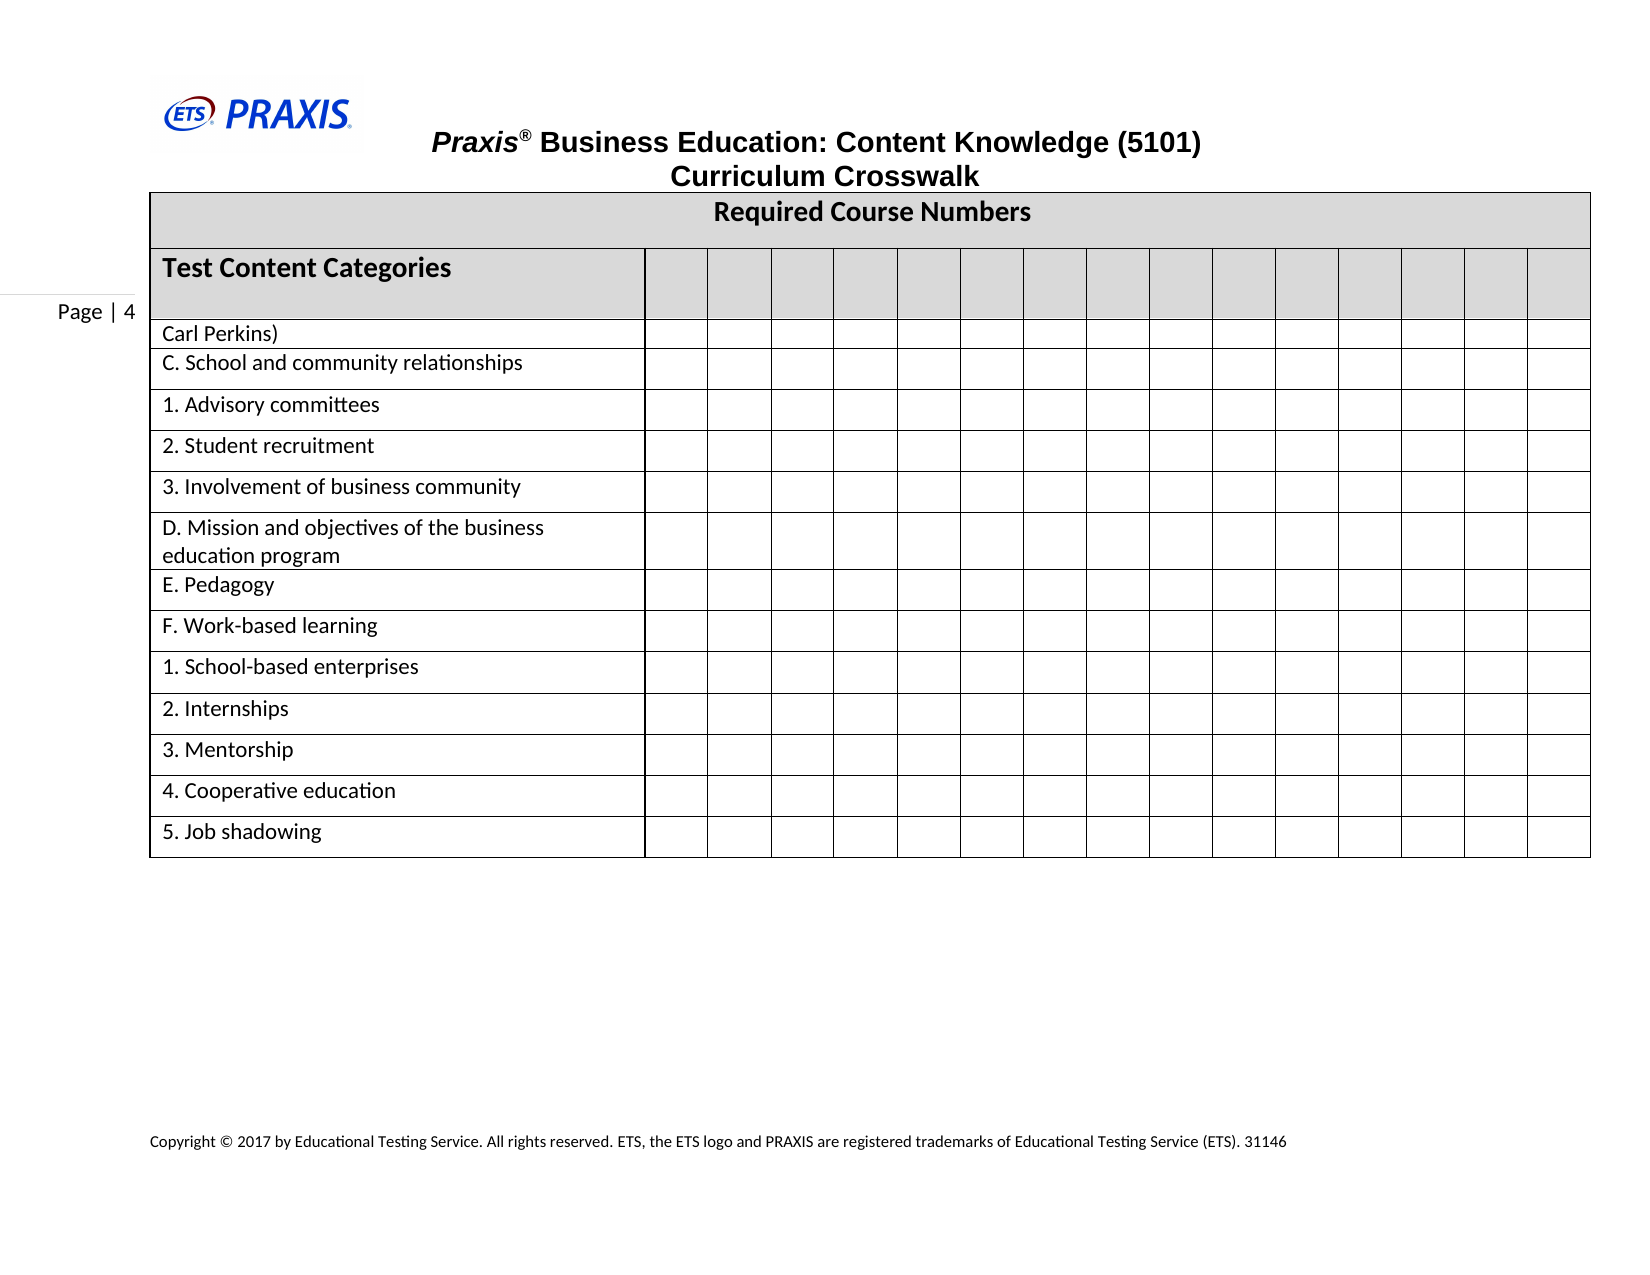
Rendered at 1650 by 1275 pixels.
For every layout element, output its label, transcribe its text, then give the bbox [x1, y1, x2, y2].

table_cell [1024, 390, 1086, 430]
table_header Required Course Numbers [151, 193, 1590, 248]
table_cell [708, 570, 771, 610]
table_cell F. Work-based learning [151, 611, 644, 651]
table_cell [1528, 735, 1590, 775]
table_cell [1024, 249, 1086, 318]
table_cell [1402, 652, 1464, 693]
table_cell [1465, 320, 1527, 347]
table_cell [1402, 249, 1464, 318]
table_cell [1528, 320, 1590, 347]
table_cell [1087, 249, 1149, 318]
table_cell [1465, 390, 1527, 430]
table_cell [1213, 513, 1275, 569]
table_cell [1024, 611, 1086, 651]
table_cell [1276, 472, 1338, 512]
table_cell [708, 349, 771, 389]
table_cell [834, 320, 897, 347]
table_cell [646, 735, 707, 775]
table_cell E. Pedagogy [151, 570, 644, 610]
table_cell [1087, 320, 1149, 347]
table_cell [834, 776, 897, 816]
table_cell [1024, 431, 1086, 471]
table_cell [1276, 611, 1338, 651]
table_cell [1150, 390, 1212, 430]
table_cell [961, 817, 1023, 857]
table_cell [708, 611, 771, 651]
table_cell [1465, 570, 1527, 610]
table_cell [1402, 431, 1464, 471]
table_cell [708, 513, 771, 569]
table_cell [1024, 570, 1086, 610]
table_cell [1213, 249, 1275, 318]
table_cell [1087, 431, 1149, 471]
table_cell [1339, 611, 1401, 651]
table_cell [646, 513, 707, 569]
table_cell [1339, 652, 1401, 693]
table_cell [1465, 694, 1527, 734]
table_cell [1150, 513, 1212, 569]
table_cell [961, 611, 1023, 651]
table_cell [898, 817, 960, 857]
table_cell [961, 652, 1023, 693]
table_cell [1276, 652, 1338, 693]
table_cell [1150, 652, 1212, 693]
table_cell [1402, 735, 1464, 775]
table_cell [898, 249, 960, 318]
table_cell [1276, 570, 1338, 610]
table_cell [1465, 735, 1527, 775]
table_cell [1402, 472, 1464, 512]
table_cell [1465, 431, 1527, 471]
table_cell 1. School-based enterprises [151, 652, 644, 693]
table_cell [898, 431, 960, 471]
table_cell D. Mission and objectives of the business education program [151, 513, 644, 569]
table_cell [772, 249, 833, 318]
table_cell [1276, 694, 1338, 734]
table_cell [1087, 349, 1149, 389]
table_cell [1528, 249, 1590, 318]
table_cell [1150, 249, 1212, 318]
table_cell [646, 431, 707, 471]
table_cell [898, 513, 960, 569]
table_cell [1213, 817, 1275, 857]
table_cell [646, 320, 707, 347]
table_cell [1528, 652, 1590, 693]
table_cell [772, 390, 833, 430]
table_cell [646, 390, 707, 430]
table_cell [1402, 513, 1464, 569]
table_cell [961, 349, 1023, 389]
table_cell 5. Job shadowing [151, 817, 644, 857]
table_cell [1150, 431, 1212, 471]
table_cell [772, 776, 833, 816]
table_cell [1339, 390, 1401, 430]
table_cell [1087, 817, 1149, 857]
table_cell [961, 249, 1023, 318]
table_cell [1213, 776, 1275, 816]
table_cell Test Content Categories [151, 249, 644, 318]
table_cell [708, 735, 771, 775]
table_cell [1213, 652, 1275, 693]
table_cell [834, 694, 897, 734]
table_cell [1339, 776, 1401, 816]
table_cell [1150, 570, 1212, 610]
table_cell [898, 735, 960, 775]
table_cell [1339, 249, 1401, 318]
table_cell [1465, 472, 1527, 512]
table_cell [1528, 349, 1590, 389]
table_cell [1528, 513, 1590, 569]
table_cell [834, 249, 897, 318]
table_cell [834, 611, 897, 651]
table_cell [1276, 817, 1338, 857]
table_cell [1087, 611, 1149, 651]
table_cell [1339, 472, 1401, 512]
table_cell [961, 570, 1023, 610]
table_cell [1465, 349, 1527, 389]
table_cell [1276, 349, 1338, 389]
table_cell [1339, 513, 1401, 569]
table_cell [1276, 513, 1338, 569]
table_cell [646, 349, 707, 389]
table_cell [646, 652, 707, 693]
table_cell [772, 817, 833, 857]
table_cell [898, 390, 960, 430]
table_cell [708, 431, 771, 471]
table_cell [1213, 431, 1275, 471]
table_cell 2. Student recruitment [151, 431, 644, 471]
table_cell [1402, 390, 1464, 430]
table_cell [961, 694, 1023, 734]
table_cell [1402, 320, 1464, 347]
table_cell [1024, 817, 1086, 857]
table_cell [1024, 513, 1086, 569]
table_cell [772, 694, 833, 734]
table_cell [646, 570, 707, 610]
table_cell [1087, 570, 1149, 610]
table_cell [646, 817, 707, 857]
table_cell [772, 611, 833, 651]
table_cell [1402, 776, 1464, 816]
table_cell [961, 431, 1023, 471]
table_cell [1276, 249, 1338, 318]
table_cell [1150, 611, 1212, 651]
table_cell [961, 320, 1023, 347]
table_cell [1024, 694, 1086, 734]
table_cell [646, 776, 707, 816]
table_cell [1339, 431, 1401, 471]
table_cell [646, 611, 707, 651]
table_cell [772, 431, 833, 471]
table_cell [1276, 320, 1338, 347]
table_cell [834, 390, 897, 430]
table_cell 4. Cooperative education [151, 776, 644, 816]
table_cell [1213, 472, 1275, 512]
table_cell [1276, 390, 1338, 430]
table_cell [898, 570, 960, 610]
table_cell [772, 652, 833, 693]
table_cell [1465, 249, 1527, 318]
table_cell [1402, 611, 1464, 651]
table_cell 1. Advisory committees [151, 390, 644, 430]
table_cell [1087, 652, 1149, 693]
table_cell [1150, 817, 1212, 857]
table_cell [834, 349, 897, 389]
table_cell [834, 735, 897, 775]
table_cell [1528, 611, 1590, 651]
table_cell [772, 349, 833, 389]
table_cell [1339, 570, 1401, 610]
table_cell [1087, 513, 1149, 569]
table_cell [1528, 776, 1590, 816]
table_cell [1024, 349, 1086, 389]
table_cell [834, 472, 897, 512]
table_cell [1150, 776, 1212, 816]
table_cell [1150, 735, 1212, 775]
table_cell [1087, 776, 1149, 816]
table_cell 3. Involvement of business community [151, 472, 644, 512]
table_cell [1276, 735, 1338, 775]
table_cell [898, 320, 960, 347]
table_cell [1087, 472, 1149, 512]
table_cell [1465, 513, 1527, 569]
table_cell [1087, 390, 1149, 430]
table_cell [1213, 570, 1275, 610]
table_cell [646, 249, 707, 318]
table_cell [708, 694, 771, 734]
table_cell [834, 570, 897, 610]
table_cell [961, 472, 1023, 512]
table_cell [961, 735, 1023, 775]
table_cell [708, 817, 771, 857]
table_cell [1528, 694, 1590, 734]
table_cell [1024, 320, 1086, 347]
table_cell [1465, 652, 1527, 693]
table_cell [1528, 472, 1590, 512]
table_cell [834, 431, 897, 471]
table_cell [1402, 694, 1464, 734]
table_cell [1213, 320, 1275, 347]
table_cell [708, 320, 771, 347]
table_cell [1339, 817, 1401, 857]
table_cell [1213, 390, 1275, 430]
table_cell 3. Mentorship [151, 735, 644, 775]
table_cell 2. Internships [151, 694, 644, 734]
table_cell [1465, 611, 1527, 651]
table_cell [1339, 349, 1401, 389]
table_cell [834, 652, 897, 693]
table_cell [898, 652, 960, 693]
table_cell [1213, 694, 1275, 734]
table_cell [961, 390, 1023, 430]
table_cell C. School and community relationships [151, 349, 644, 389]
table_cell [898, 472, 960, 512]
table_cell [834, 513, 897, 569]
table_cell [646, 472, 707, 512]
table_cell [1528, 390, 1590, 430]
table_cell [1024, 652, 1086, 693]
table_cell [834, 817, 897, 857]
table_cell [1150, 320, 1212, 347]
table_cell [1024, 472, 1086, 512]
table_cell [772, 513, 833, 569]
table_cell [1402, 570, 1464, 610]
table_cell [961, 776, 1023, 816]
table_cell [898, 776, 960, 816]
table_cell [1213, 735, 1275, 775]
table_cell [708, 390, 771, 430]
table_cell B. Career and technical education legislation (e.g., Carl Perkins) [151, 320, 644, 347]
table_cell [1087, 735, 1149, 775]
table_cell [1402, 349, 1464, 389]
table_cell [1024, 776, 1086, 816]
table_cell [1150, 349, 1212, 389]
table_cell [708, 472, 771, 512]
table_cell [898, 349, 960, 389]
table_cell [1150, 472, 1212, 512]
table_cell [772, 472, 833, 512]
table_cell [772, 320, 833, 347]
table_cell [708, 249, 771, 318]
table_cell [1465, 817, 1527, 857]
table_cell [898, 694, 960, 734]
table_cell [1528, 570, 1590, 610]
table_cell [1528, 431, 1590, 471]
table_cell [1213, 349, 1275, 389]
table_cell [708, 776, 771, 816]
table_cell [772, 735, 833, 775]
table_cell [1528, 817, 1590, 857]
table_cell [646, 694, 707, 734]
table_cell [772, 570, 833, 610]
table_cell [1402, 817, 1464, 857]
table_cell [1276, 776, 1338, 816]
table_cell [1213, 611, 1275, 651]
table_cell [1339, 694, 1401, 734]
table_cell [1087, 694, 1149, 734]
table_cell [1339, 735, 1401, 775]
table_cell [708, 652, 771, 693]
table_cell [1276, 431, 1338, 471]
table_cell [1465, 776, 1527, 816]
table_cell [1339, 320, 1401, 347]
table_cell [1150, 694, 1212, 734]
picture [150, 75, 364, 153]
table_cell [1024, 735, 1086, 775]
table_cell [961, 513, 1023, 569]
table_cell [898, 611, 960, 651]
